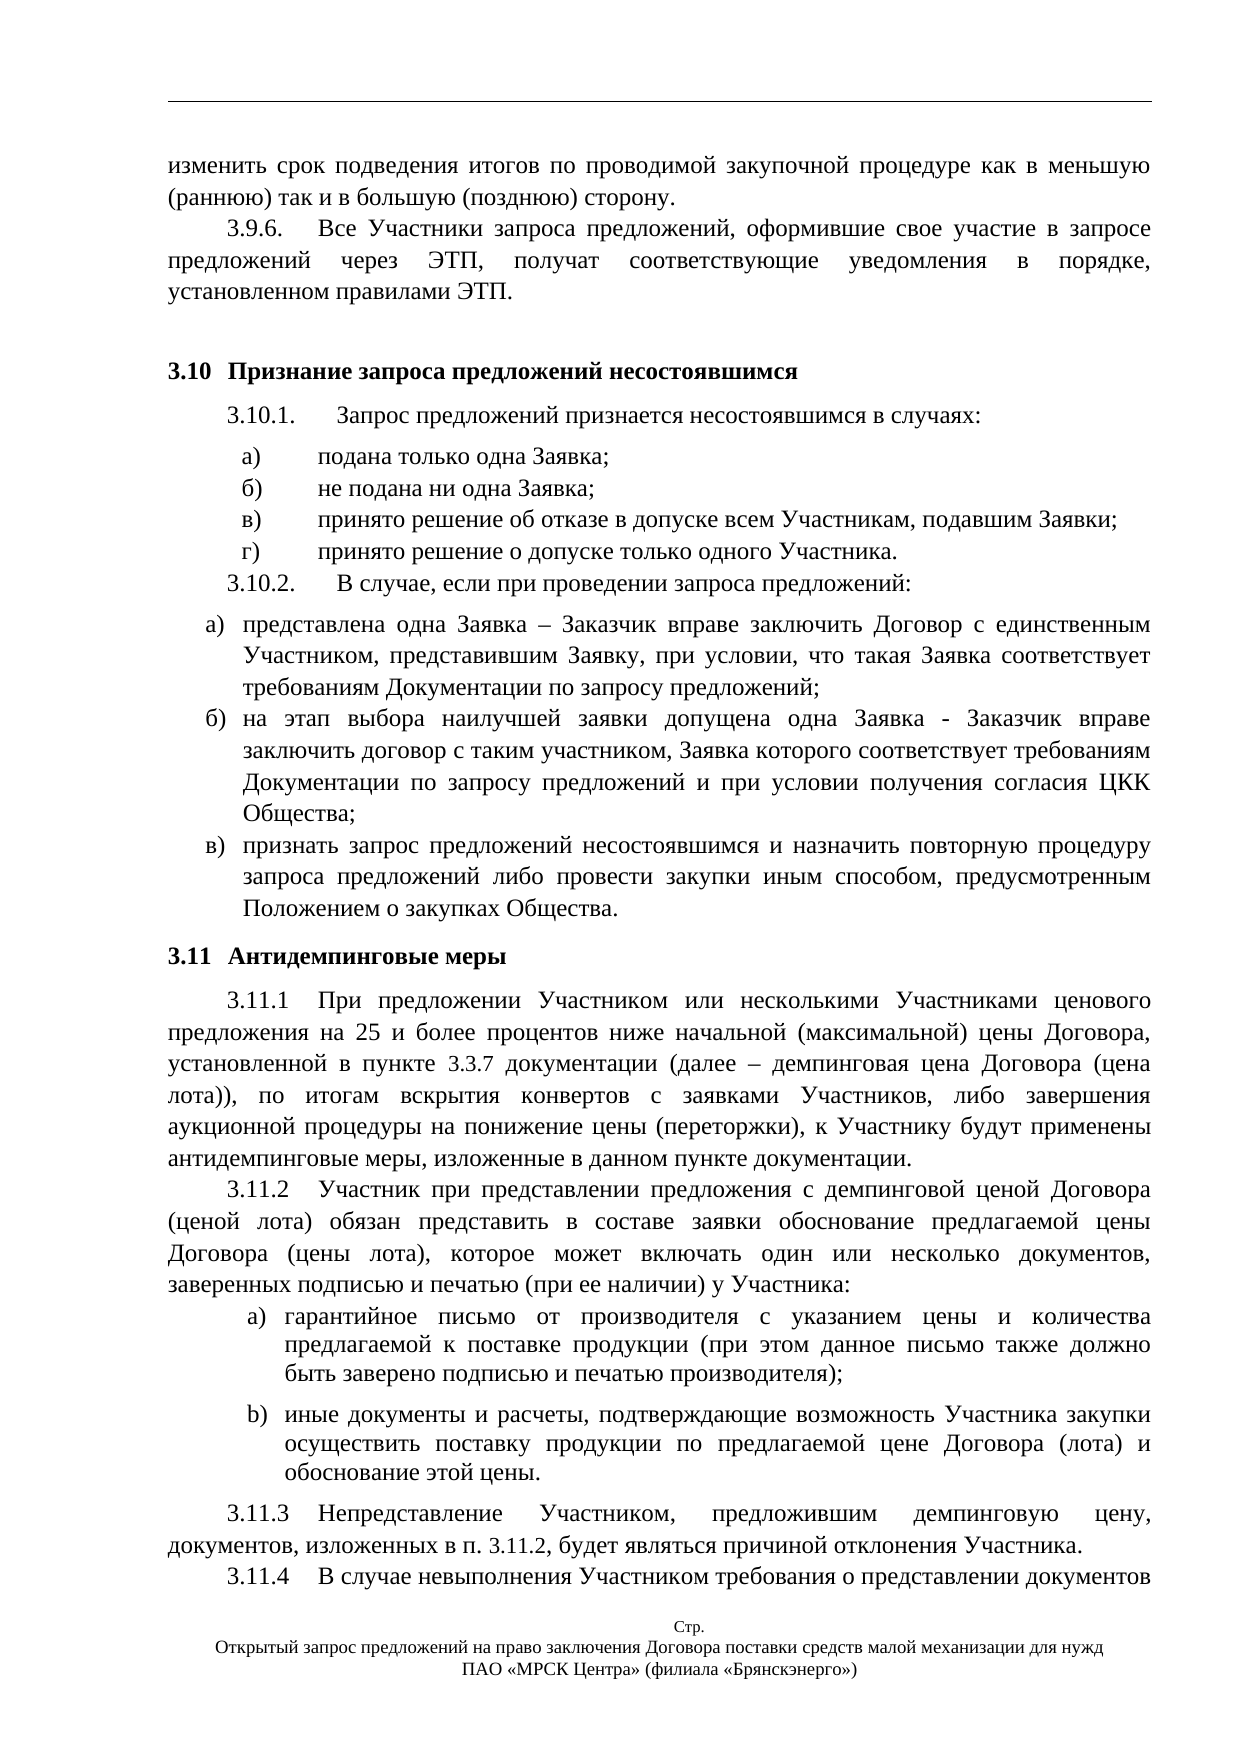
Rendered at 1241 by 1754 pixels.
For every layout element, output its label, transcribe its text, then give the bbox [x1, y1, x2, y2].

list принято решение об отказе в допуске всем Участникам, подавшим Заявки; [168, 504, 1152, 533]
list не подана ни одна Заявка; [168, 473, 1152, 502]
subtitle Признание запроса предложений несостоявшимся [168, 356, 1152, 385]
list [168, 1561, 1152, 1590]
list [168, 150, 1152, 210]
list Участник при представлении предложения с демпинговой ценой Договора (ценой лота) обязан представить в составе заявки обоснование предлагаемой цены Договора (цены лота), которое может включать один или несколько документов, заверенных подписью и печатью (при ее наличии) у Участника: [168, 1174, 1152, 1298]
list принято решение о допуске только одного Участника. [168, 536, 1152, 565]
list иные документы и расчеты, подтверждающие возможность Участника закупки осуществить поставку продукции по предлагаемой цене Договора (лота) и обоснование этой цены. [247, 1399, 1152, 1486]
subtitle Антидемпинговые меры [168, 941, 1152, 970]
list Все Участники запроса предложений, оформившие свое участие в запросе предложений через ЭТП, получат соответствующие уведомления в порядке, установленном правилами ЭТП. [168, 213, 1152, 305]
list на этап выбора наилучшей заявки допущена одна Заявка - Заказчик вправе заключить договор с таким участником, Заявка которого соответствует требованиям Документации по запросу предложений и при условии получения согласия ЦКК Общества; [205, 703, 1152, 827]
list представлена одна Заявка – Заказчик вправе заключить Договор с единственным Участником, представившим Заявку, при условии, что такая Заявка соответствует требованиям Документации по запросу предложений; [205, 609, 1152, 701]
list подана только одна Заявка; [168, 441, 1152, 470]
list Запрос предложений признается несостоявшимся в случаях: [168, 400, 1152, 429]
list гарантийное письмо от производителя с указанием цены и количества предлагаемой к поставке продукции (при этом данное письмо также должно быть заверено подписью и печатью производителя); [247, 1301, 1152, 1387]
list В случае, если при проведении запроса предложений: [168, 568, 1152, 596]
list Непредставление Участником, предложившим демпинговую цену, документов, изложенных в п. 3.11.2, будет являться причиной отклонения Участника. [168, 1498, 1152, 1559]
list При предложении Участником или несколькими Участниками ценового предложения на 25 и более процентов ниже начальной (максимальной) цены Договора, установленной в пункте 3.3.7 документации (далее – демпинговая цена Договора (цена лота)), по итогам вскрытия конвертов с заявками Участников, либо завершения аукционной процедуры на понижение цены (переторжки), к Участнику будут применены антидемпинговые меры, изложенные в данном пункте документации. [168, 985, 1152, 1172]
list признать запрос предложений несостоявшимся и назначить повторную процедуру запроса предложений либо провести закупки иным способом, предусмотренным Положением о закупках Общества. [205, 830, 1152, 922]
